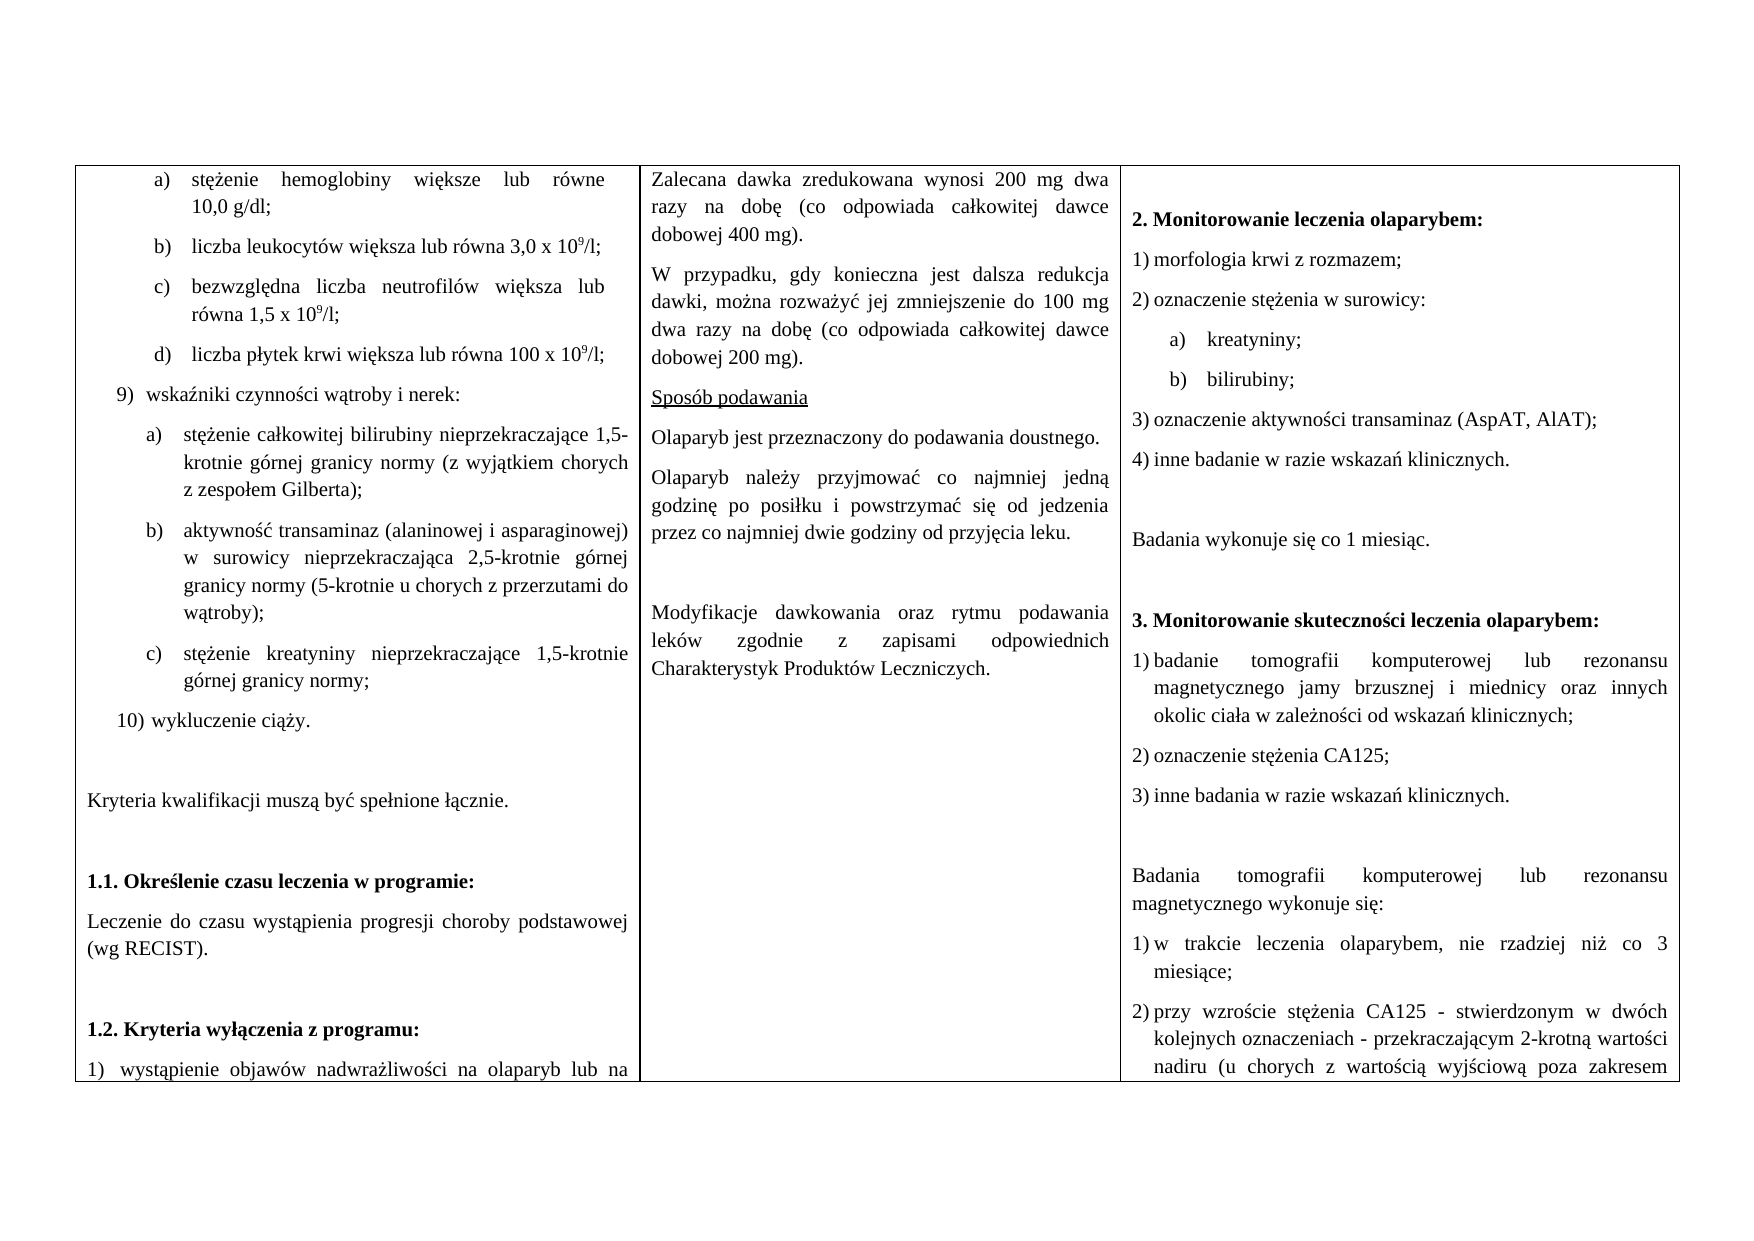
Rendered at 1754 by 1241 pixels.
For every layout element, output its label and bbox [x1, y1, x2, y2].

table_cell [641, 166, 1120, 1081]
table_cell [1121, 166, 1679, 1081]
table_cell [76, 166, 639, 1081]
